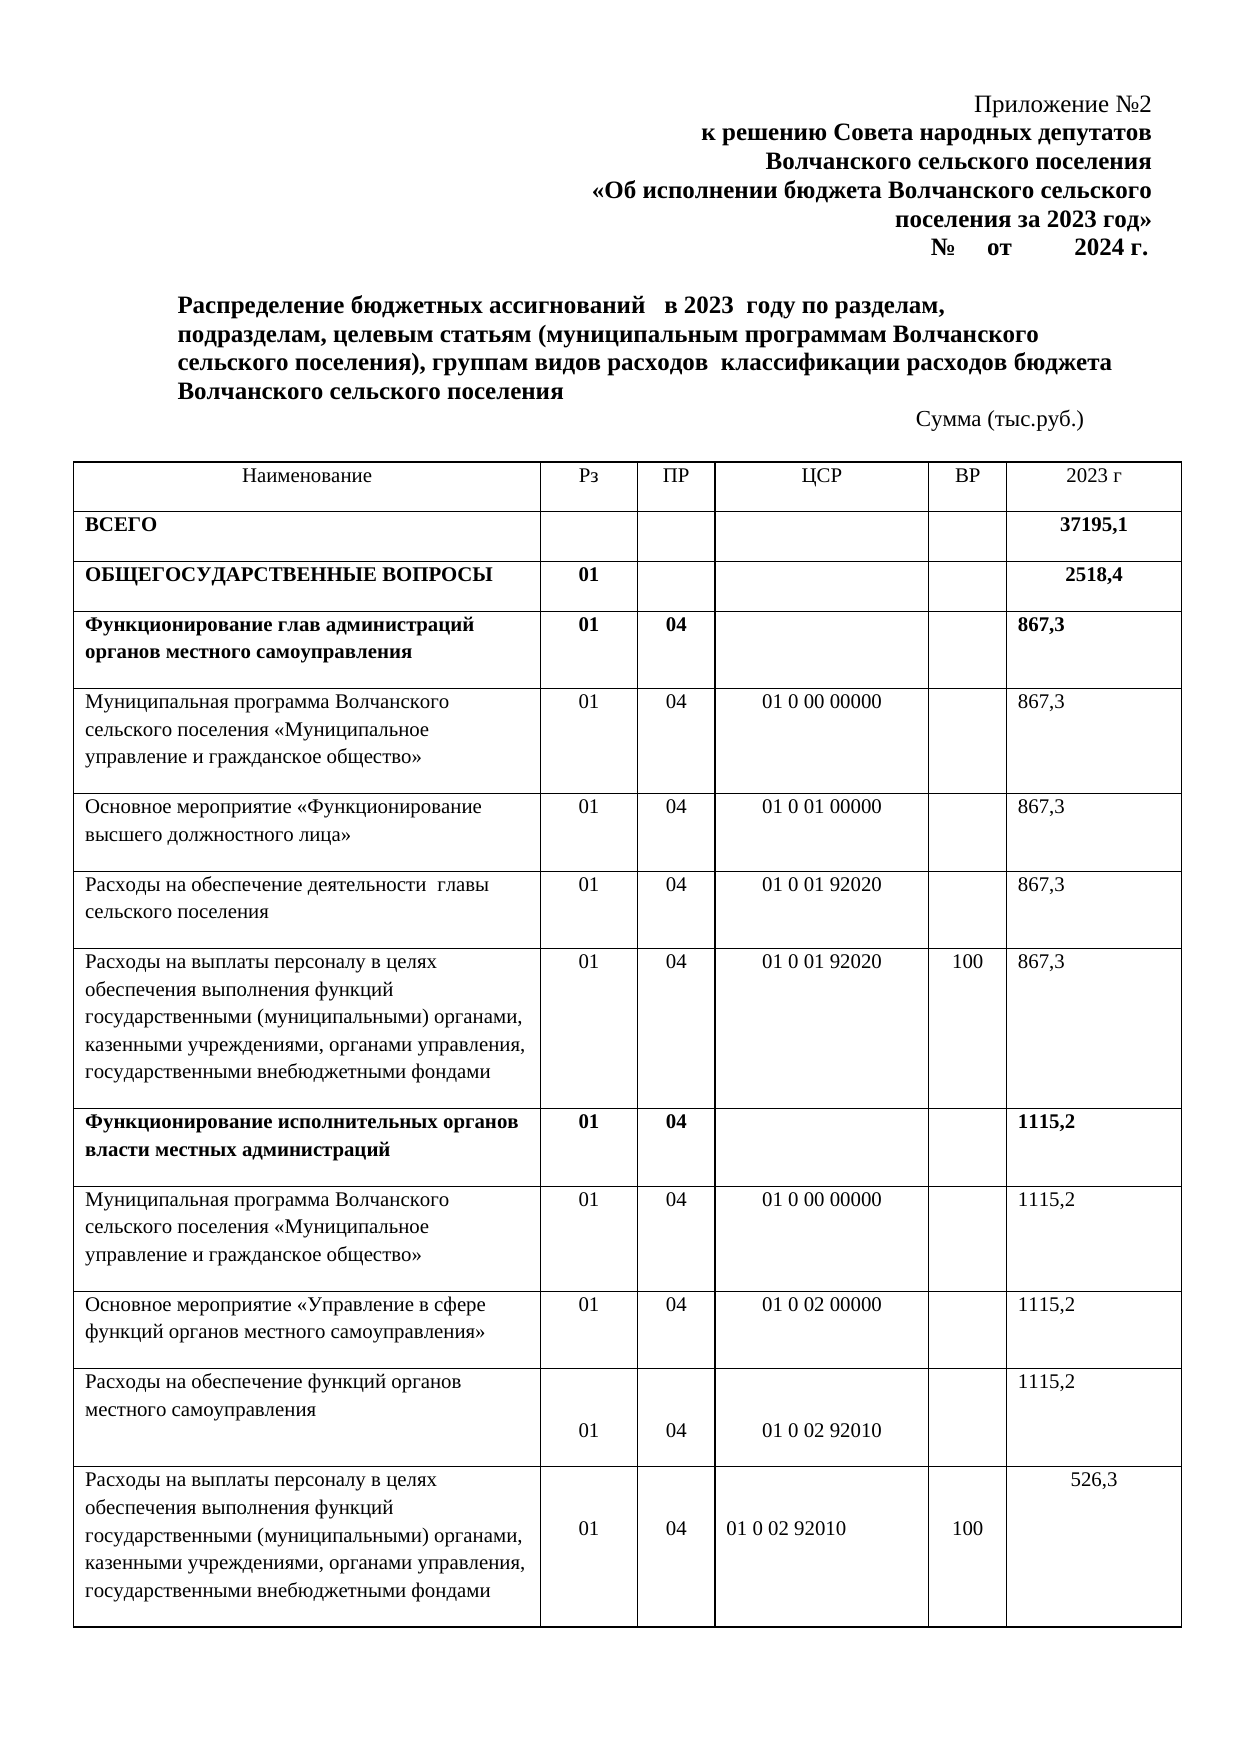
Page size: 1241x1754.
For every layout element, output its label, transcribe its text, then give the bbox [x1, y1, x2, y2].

table_cell [929, 794, 1006, 871]
table_cell Функционирование глав администраций органов местного самоуправления [74, 612, 540, 688]
text Распределение бюджетных ассигнований в 2023 году по разделам, [177, 290, 1152, 319]
table_cell [929, 1109, 1006, 1186]
table_cell 01 0 00 00000 [716, 689, 928, 793]
table_cell 01 [541, 562, 637, 611]
table_cell Функционирование исполнительных органов власти местных администраций [74, 1109, 540, 1186]
table_header ВР [929, 463, 1006, 511]
table_cell 867,3 [1007, 949, 1181, 1108]
table_cell 01 [541, 1467, 637, 1626]
table_cell 04 [638, 872, 714, 948]
table_cell Муниципальная программа Волчанского сельского поселения «Муниципальное управление и гражданское общество» [74, 1187, 540, 1291]
subtitle поселения за 2023 год» [177, 204, 1152, 232]
table_cell 867,3 [1007, 872, 1181, 948]
table_cell 04 [638, 1292, 714, 1368]
table_cell [929, 689, 1006, 793]
table_cell 01 [541, 1109, 637, 1186]
table_cell [929, 1187, 1006, 1291]
table_cell Расходы на выплаты персоналу в целях обеспечения выполнения функций государственными (муниципальными) органами, казенными учреждениями, органами управления, государственными внебюджетными фондами [74, 1467, 540, 1626]
subtitle к решению Совета народных депутатов [177, 117, 1152, 146]
table_cell 01 [541, 1292, 637, 1368]
text Сумма (тыс.руб.) [916, 405, 1152, 431]
table_cell 1115,2 [1007, 1369, 1181, 1466]
table_cell [638, 562, 714, 611]
table_cell 01 [541, 1187, 637, 1291]
table_cell 04 [638, 794, 714, 871]
table_cell Расходы на обеспечение функций органов местного самоуправления [74, 1369, 540, 1466]
table_cell Муниципальная программа Волчанского сельского поселения «Муниципальное управление и гражданское общество» [74, 689, 540, 793]
text подразделам, целевым статьям (муниципальным программам Волчанского сельского поселения), группам видов расходов классификации расходов бюджета Волчанского сельского поселения [177, 319, 1152, 405]
table_cell ВСЕГО [74, 512, 540, 561]
table_cell [929, 562, 1006, 611]
table_cell 04 [638, 949, 714, 1108]
table_cell [716, 562, 928, 611]
table_cell Расходы на обеспечение деятельности главы сельского поселения [74, 872, 540, 948]
table_cell 01 [541, 1369, 637, 1466]
table_cell 01 0 01 92020 [716, 872, 928, 948]
table_header Рз [541, 463, 637, 511]
table_cell ОБЩЕГОСУДАРСТВЕННЫЕ ВОПРОСЫ [74, 562, 540, 611]
table_cell 2518,4 [1007, 562, 1181, 611]
table_cell [929, 872, 1006, 948]
table_cell 04 [638, 1187, 714, 1291]
table_cell Расходы на выплаты персоналу в целях обеспечения выполнения функций государственными (муниципальными) органами, казенными учреждениями, органами управления, государственными внебюджетными фондами [74, 949, 540, 1108]
table_cell Основное мероприятие «Функционирование высшего должностного лица» [74, 794, 540, 871]
table_cell 867,3 [1007, 612, 1181, 688]
table_cell 100 [929, 1467, 1006, 1626]
table_header ЦСР [716, 463, 928, 511]
subtitle «Об исполнении бюджета Волчанского сельского [177, 175, 1152, 204]
table_cell 01 [541, 872, 637, 948]
table_cell 01 [541, 612, 637, 688]
table_cell 37195,1 [1007, 512, 1181, 561]
table_cell 04 [638, 1467, 714, 1626]
subtitle № от 2024 г. [177, 232, 1152, 261]
table_cell [929, 512, 1006, 561]
table_cell 01 0 01 92020 [716, 949, 928, 1108]
table_cell 01 [541, 949, 637, 1108]
table_cell 01 [541, 689, 637, 793]
table_cell 04 [638, 612, 714, 688]
table_header ПР [638, 463, 714, 511]
table_cell 867,3 [1007, 689, 1181, 793]
table_header Наименование [74, 463, 540, 511]
text Приложение №2 [177, 89, 1152, 117]
table_cell 04 [638, 1109, 714, 1186]
table_cell [929, 1292, 1006, 1368]
table_cell [929, 612, 1006, 688]
table_cell 01 0 02 00000 [716, 1292, 928, 1368]
table_cell 01 0 02 92010 [716, 1467, 928, 1626]
table_cell 01 [541, 794, 637, 871]
table_cell [716, 512, 928, 561]
table_cell 1115,2 [1007, 1187, 1181, 1291]
table_cell 04 [638, 689, 714, 793]
table_header 2023 г [1007, 463, 1181, 511]
table_cell 1115,2 [1007, 1292, 1181, 1368]
table_cell [716, 1109, 928, 1186]
table_cell 01 0 00 00000 [716, 1187, 928, 1291]
table_cell 1115,2 [1007, 1109, 1181, 1186]
table_cell [541, 512, 637, 561]
table_cell 01 0 01 00000 [716, 794, 928, 871]
table_cell [638, 512, 714, 561]
table_cell 526,3 [1007, 1467, 1181, 1626]
table_cell [716, 612, 928, 688]
table_cell 04 [638, 1369, 714, 1466]
subtitle Волчанского сельского поселения [177, 146, 1152, 175]
table_cell 867,3 [1007, 794, 1181, 871]
table_cell 100 [929, 949, 1006, 1108]
table_cell [929, 1369, 1006, 1466]
table_cell Основное мероприятие «Управление в сфере функций органов местного самоуправления» [74, 1292, 540, 1368]
table_cell 01 0 02 92010 [716, 1369, 928, 1466]
